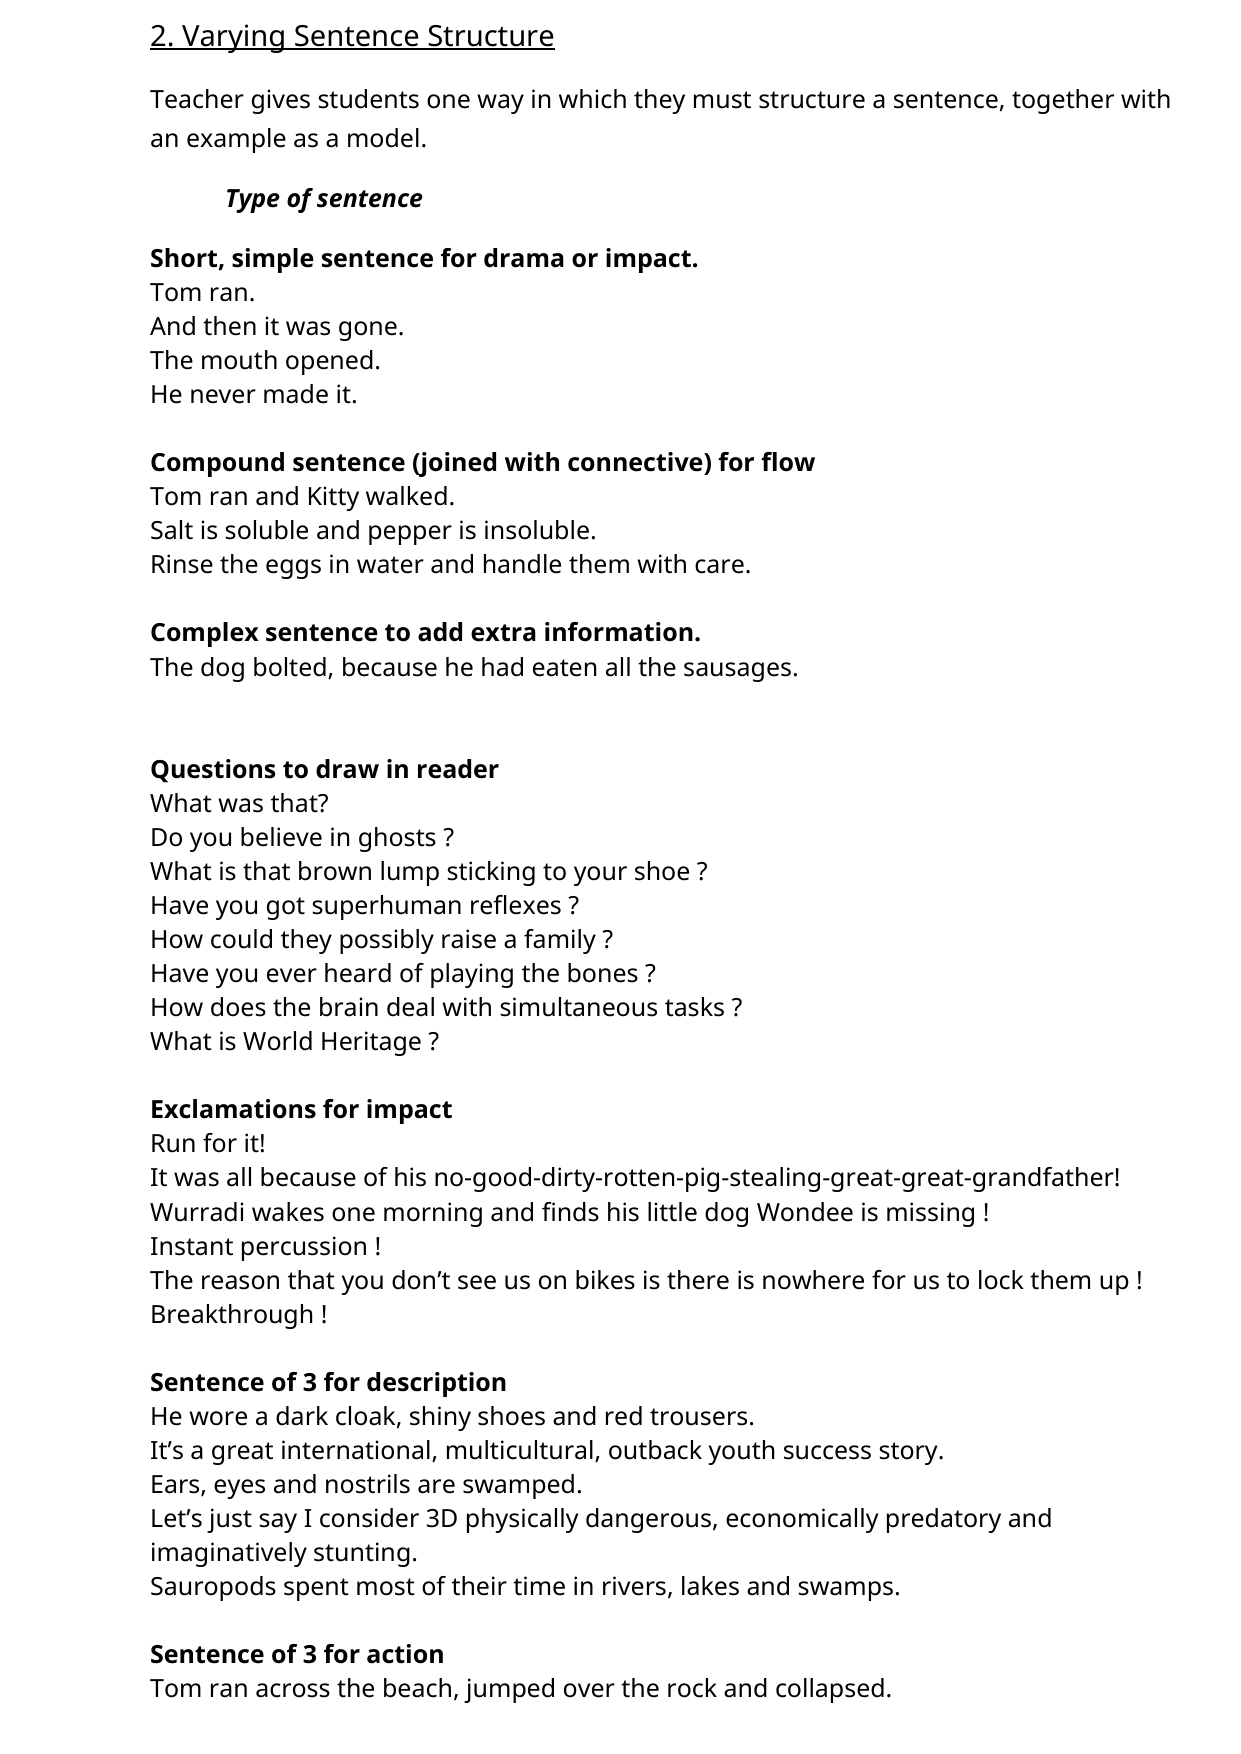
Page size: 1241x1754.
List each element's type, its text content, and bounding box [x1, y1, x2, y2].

text Have you ever heard of playing the bones ? [150, 956, 1196, 990]
text Type of sentence [150, 180, 1196, 214]
text Exclamations for impact [150, 1092, 1196, 1126]
text Rinse the eggs in water and handle them with care. [150, 547, 1196, 581]
text The dog bolted, because he had eaten all the sausages. [150, 649, 1196, 683]
text It’s a great international, multicultural, outback youth success story. [150, 1433, 1196, 1467]
text Teacher gives students one way in which they must structure a sentence, together with an example as a model. [150, 81, 1196, 154]
text The mouth opened. [150, 343, 1196, 377]
text Compound sentence (joined with connective) for flow [150, 445, 1196, 479]
text And then it was gone. [150, 308, 1196, 343]
text Wurradi wakes one morning and finds his little dog Wondee is missing ! [150, 1194, 1196, 1228]
text Tom ran. [150, 274, 1196, 308]
text Salt is soluble and pepper is insoluble. [150, 513, 1196, 547]
text Sentence of 3 for action [150, 1637, 1196, 1671]
text Complex sentence to add extra information. [150, 615, 1196, 649]
text How does the brain deal with simultaneous tasks ? [150, 990, 1196, 1024]
text Instant percussion ! [150, 1228, 1196, 1262]
text How could they possibly raise a family ? [150, 922, 1196, 956]
text Let’s just say I consider 3D physically dangerous, economically predatory and imaginatively stunting. [150, 1501, 1196, 1569]
text Sentence of 3 for description [150, 1364, 1196, 1398]
text What is World Heritage ? [150, 1024, 1196, 1058]
text Questions to draw in reader [150, 751, 1196, 785]
text Ears, eyes and nostrils are swamped. [150, 1467, 1196, 1501]
text 2. Varying Sentence Structure [150, 15, 1196, 54]
text He never made it. [150, 377, 1196, 411]
text Do you believe in ghosts ? [150, 819, 1196, 853]
text What was that? [150, 785, 1196, 819]
text He wore a dark cloak, shiny shoes and red trousers. [150, 1398, 1196, 1433]
text Tom ran and Kitty walked. [150, 479, 1196, 513]
text The reason that you don’t see us on bikes is there is nowhere for us to lock them up ! [150, 1262, 1196, 1296]
text It was all because of his no-good-dirty-rotten-pig-stealing-great-great-grandfather! [150, 1160, 1196, 1194]
text Run for it! [150, 1126, 1196, 1160]
text Tom ran across the beach, jumped over the rock and collapsed. [150, 1671, 1196, 1705]
text Short, simple sentence for drama or impact. [150, 240, 1196, 274]
text Have you got superhuman reflexes ? [150, 888, 1196, 922]
text What is that brown lump sticking to your shoe ? [150, 853, 1196, 888]
text Breakthrough ! [150, 1296, 1196, 1330]
text Sauropods spent most of their time in rivers, lakes and swamps. [150, 1569, 1196, 1603]
